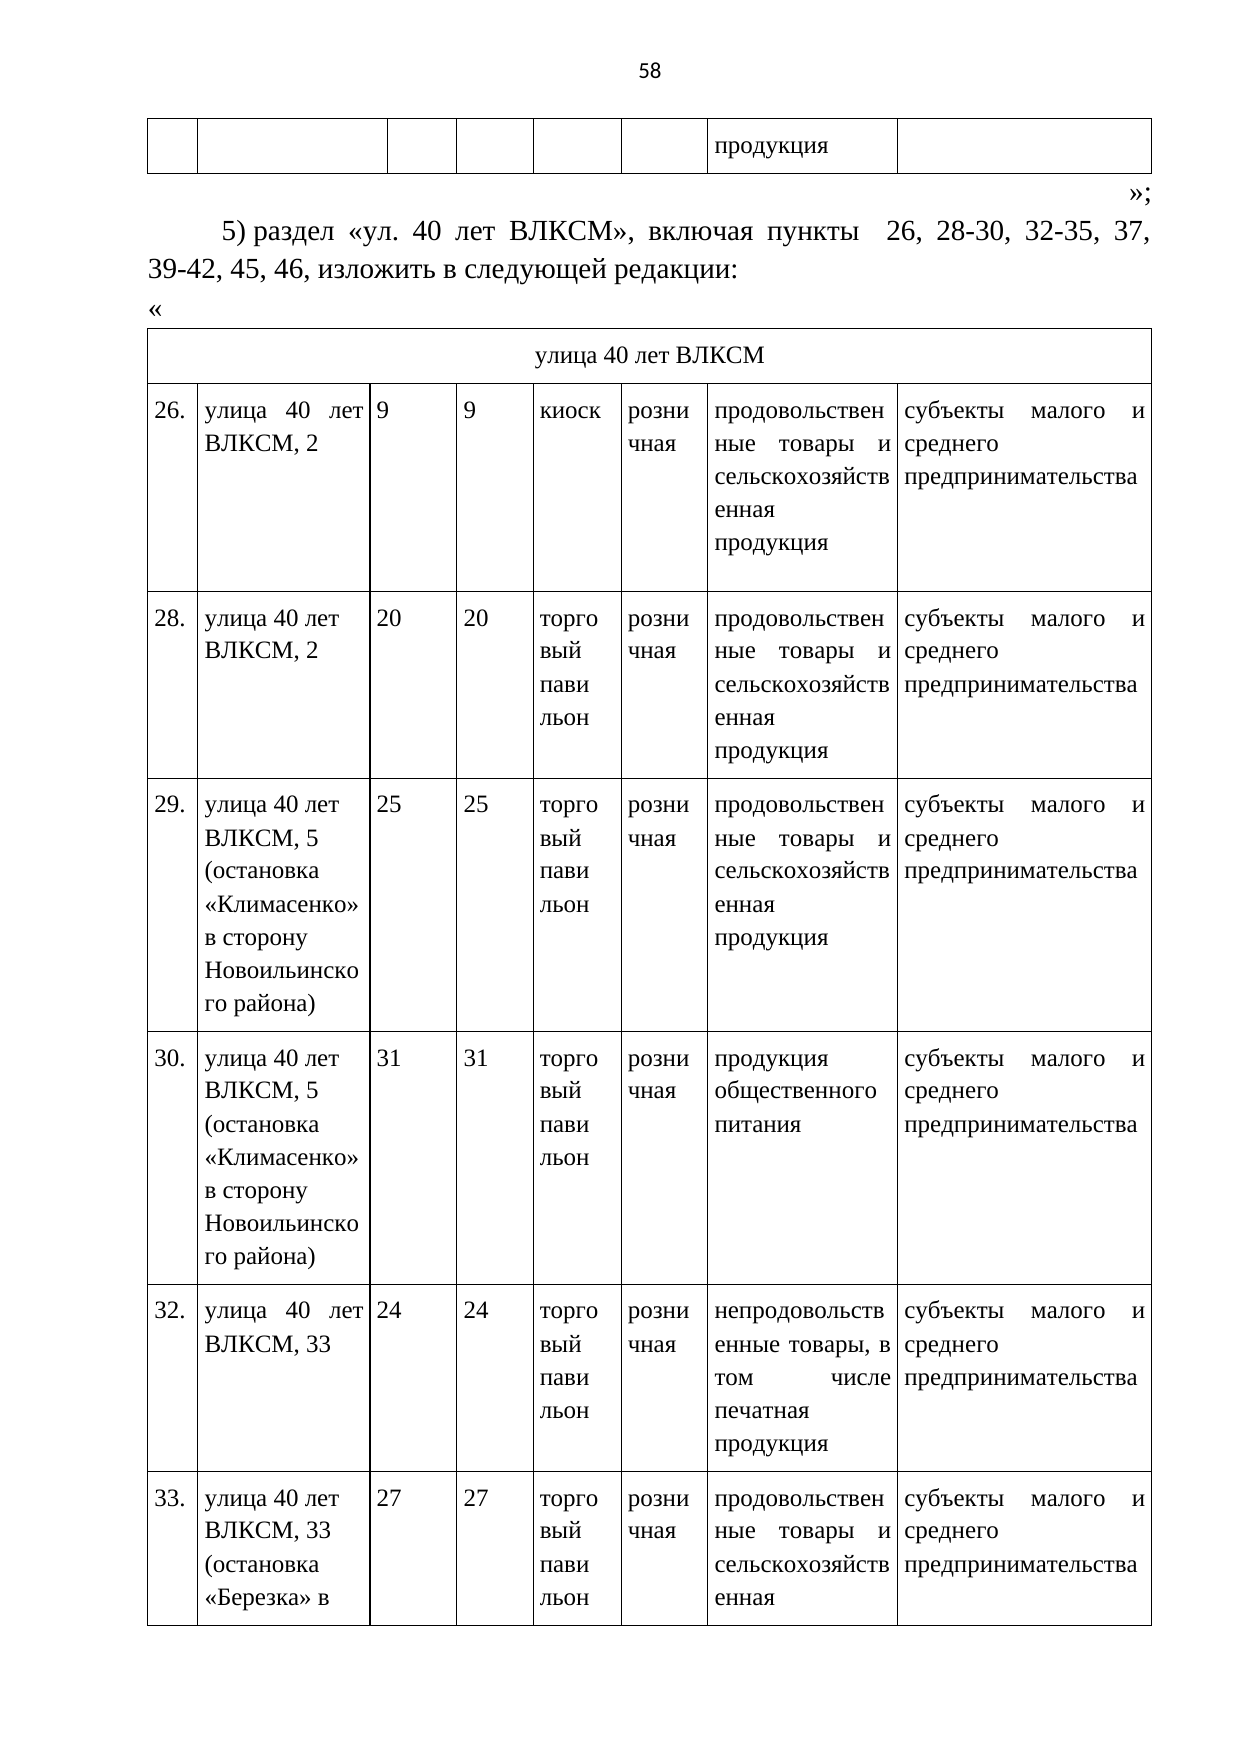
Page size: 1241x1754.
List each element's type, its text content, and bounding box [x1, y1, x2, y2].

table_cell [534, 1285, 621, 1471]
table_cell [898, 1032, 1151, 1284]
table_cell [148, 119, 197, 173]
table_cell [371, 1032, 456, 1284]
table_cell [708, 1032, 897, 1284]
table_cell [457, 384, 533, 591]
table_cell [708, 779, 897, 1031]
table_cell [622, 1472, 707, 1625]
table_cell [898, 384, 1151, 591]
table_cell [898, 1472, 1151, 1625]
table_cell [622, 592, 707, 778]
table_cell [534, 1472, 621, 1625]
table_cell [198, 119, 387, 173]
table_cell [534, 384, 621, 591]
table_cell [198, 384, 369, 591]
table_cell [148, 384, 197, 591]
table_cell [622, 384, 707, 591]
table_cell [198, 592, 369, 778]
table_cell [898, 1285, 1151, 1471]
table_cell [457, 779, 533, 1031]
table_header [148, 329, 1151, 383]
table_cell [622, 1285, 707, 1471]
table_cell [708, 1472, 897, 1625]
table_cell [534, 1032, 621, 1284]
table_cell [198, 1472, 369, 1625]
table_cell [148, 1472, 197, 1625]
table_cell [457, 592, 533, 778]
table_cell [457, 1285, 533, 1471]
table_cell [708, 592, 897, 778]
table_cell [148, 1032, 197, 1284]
text « [148, 290, 1152, 323]
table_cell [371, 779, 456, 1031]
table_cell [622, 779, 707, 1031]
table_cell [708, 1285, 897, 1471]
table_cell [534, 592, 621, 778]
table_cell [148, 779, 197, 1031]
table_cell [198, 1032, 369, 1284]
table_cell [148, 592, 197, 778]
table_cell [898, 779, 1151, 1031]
text »; [148, 174, 1152, 208]
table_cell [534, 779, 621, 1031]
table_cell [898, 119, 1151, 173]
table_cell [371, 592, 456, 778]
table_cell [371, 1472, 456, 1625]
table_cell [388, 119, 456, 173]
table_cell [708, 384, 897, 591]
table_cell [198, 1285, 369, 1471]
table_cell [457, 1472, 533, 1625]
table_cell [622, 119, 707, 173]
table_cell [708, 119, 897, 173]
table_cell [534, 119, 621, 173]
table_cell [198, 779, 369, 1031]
text 5) раздел «ул. 40 лет ВЛКСМ», включая пункты 26, 28-30, 32-35, 37, 39-42, 45, 46, изложить в следующей редакции: [148, 213, 1152, 285]
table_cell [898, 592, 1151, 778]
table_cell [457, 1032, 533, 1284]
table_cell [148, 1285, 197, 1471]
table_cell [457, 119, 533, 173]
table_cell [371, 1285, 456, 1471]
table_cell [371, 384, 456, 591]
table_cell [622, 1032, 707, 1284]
